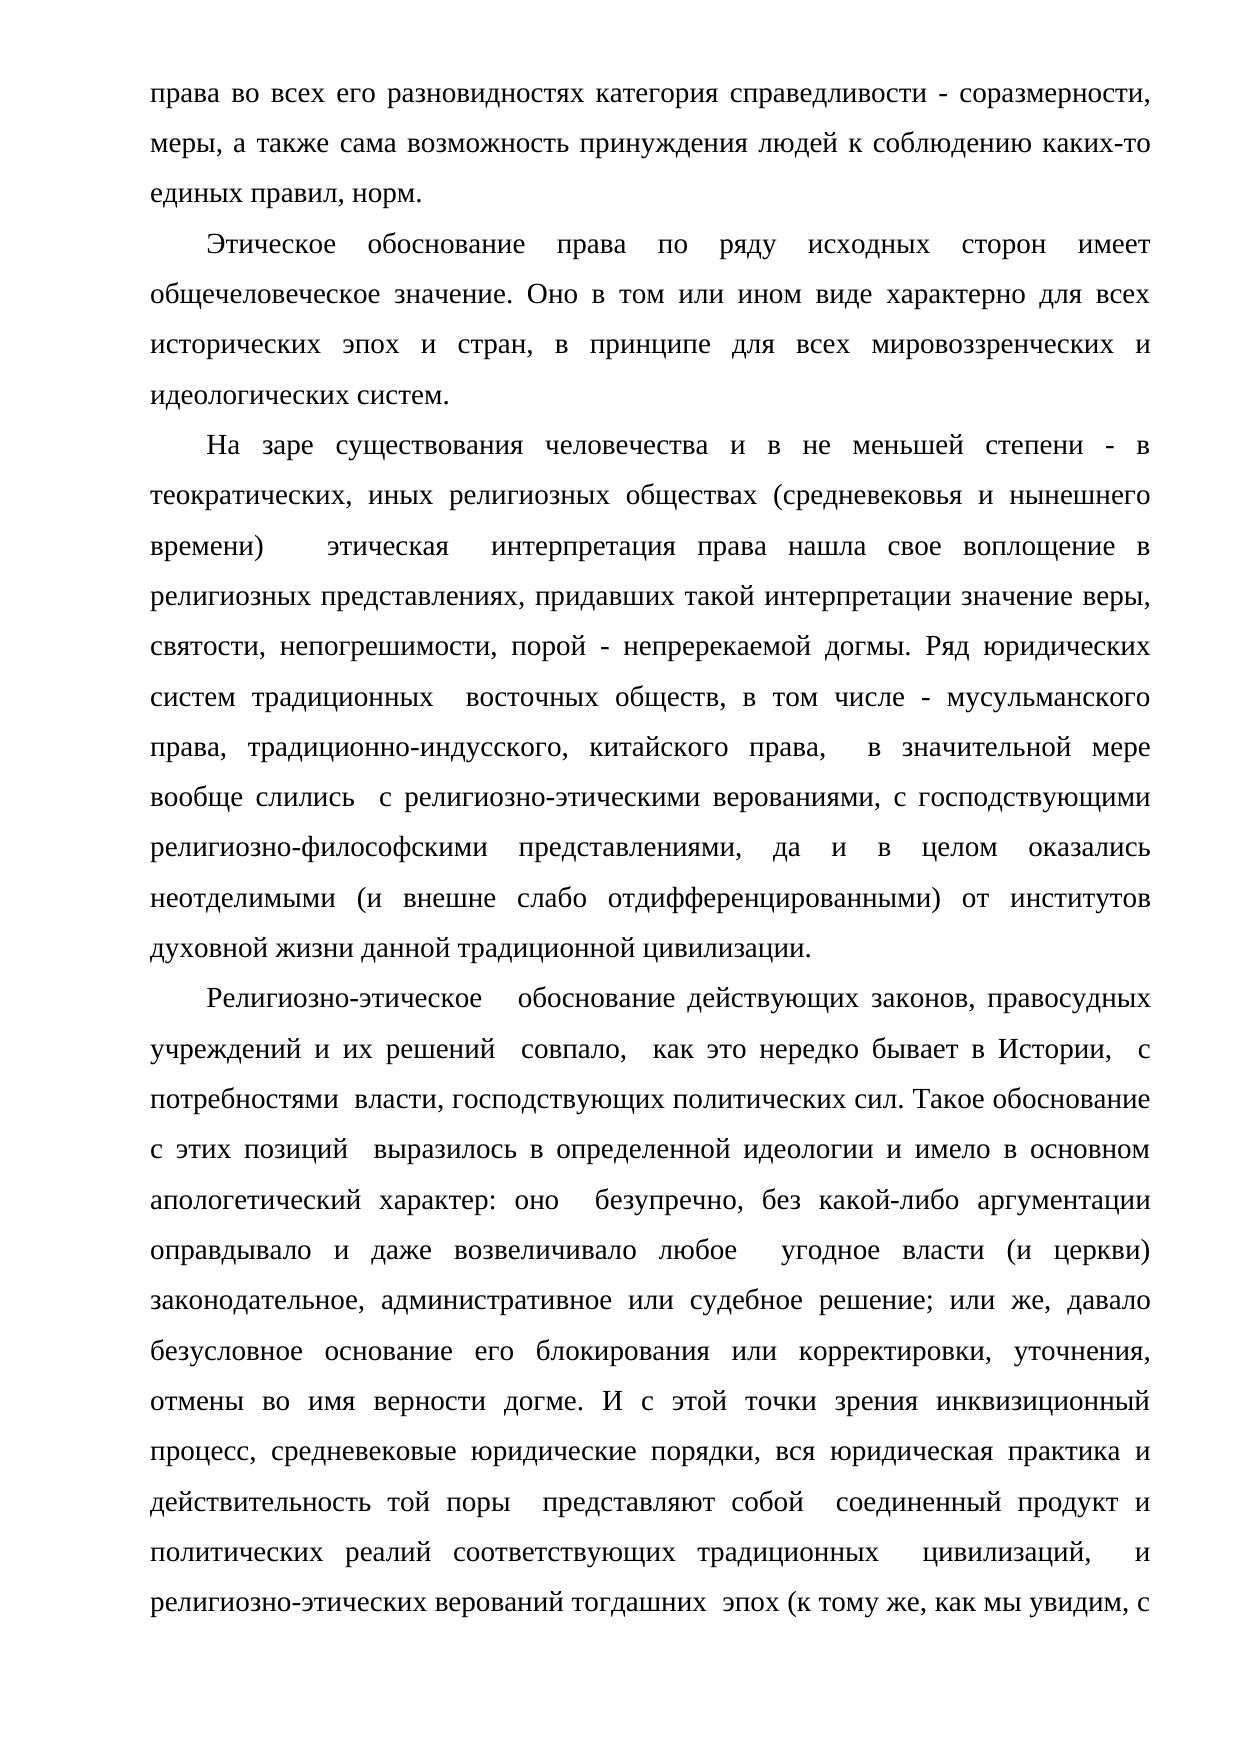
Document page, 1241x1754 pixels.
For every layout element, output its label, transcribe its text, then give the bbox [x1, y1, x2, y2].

text Этическое обоснование права по ряду исходных сторон имеет общечеловеческое значение. Оно в том или ином виде характерно для всех исторических эпох и стран, в принципе для всех мировоззренческих и идеологических систем. [150, 226, 1152, 410]
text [150, 981, 1152, 1618]
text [150, 75, 1152, 209]
text На заре существования человечества и в не меньшей степени - в теократических, иных религиозных обществах (средневековья и нынешнего времени) этическая интерпретация права нашла свое воплощение в религиозных представлениях, придавших такой интерпретации значение веры, святости, непогрешимости, порой - непререкаемой догмы. Ряд юридических систем традиционных восточных обществ, в том числе - мусульманского права, традиционно-индусского, китайского права, в значительной мере вообще слились с религиозно-этическими верованиями, с господствующими религиозно-философскими представлениями, да и в целом оказались неотделимыми (и внешне слабо отдифференцированными) от институтов духовной жизни данной традиционной цивилизации. [150, 427, 1152, 964]
